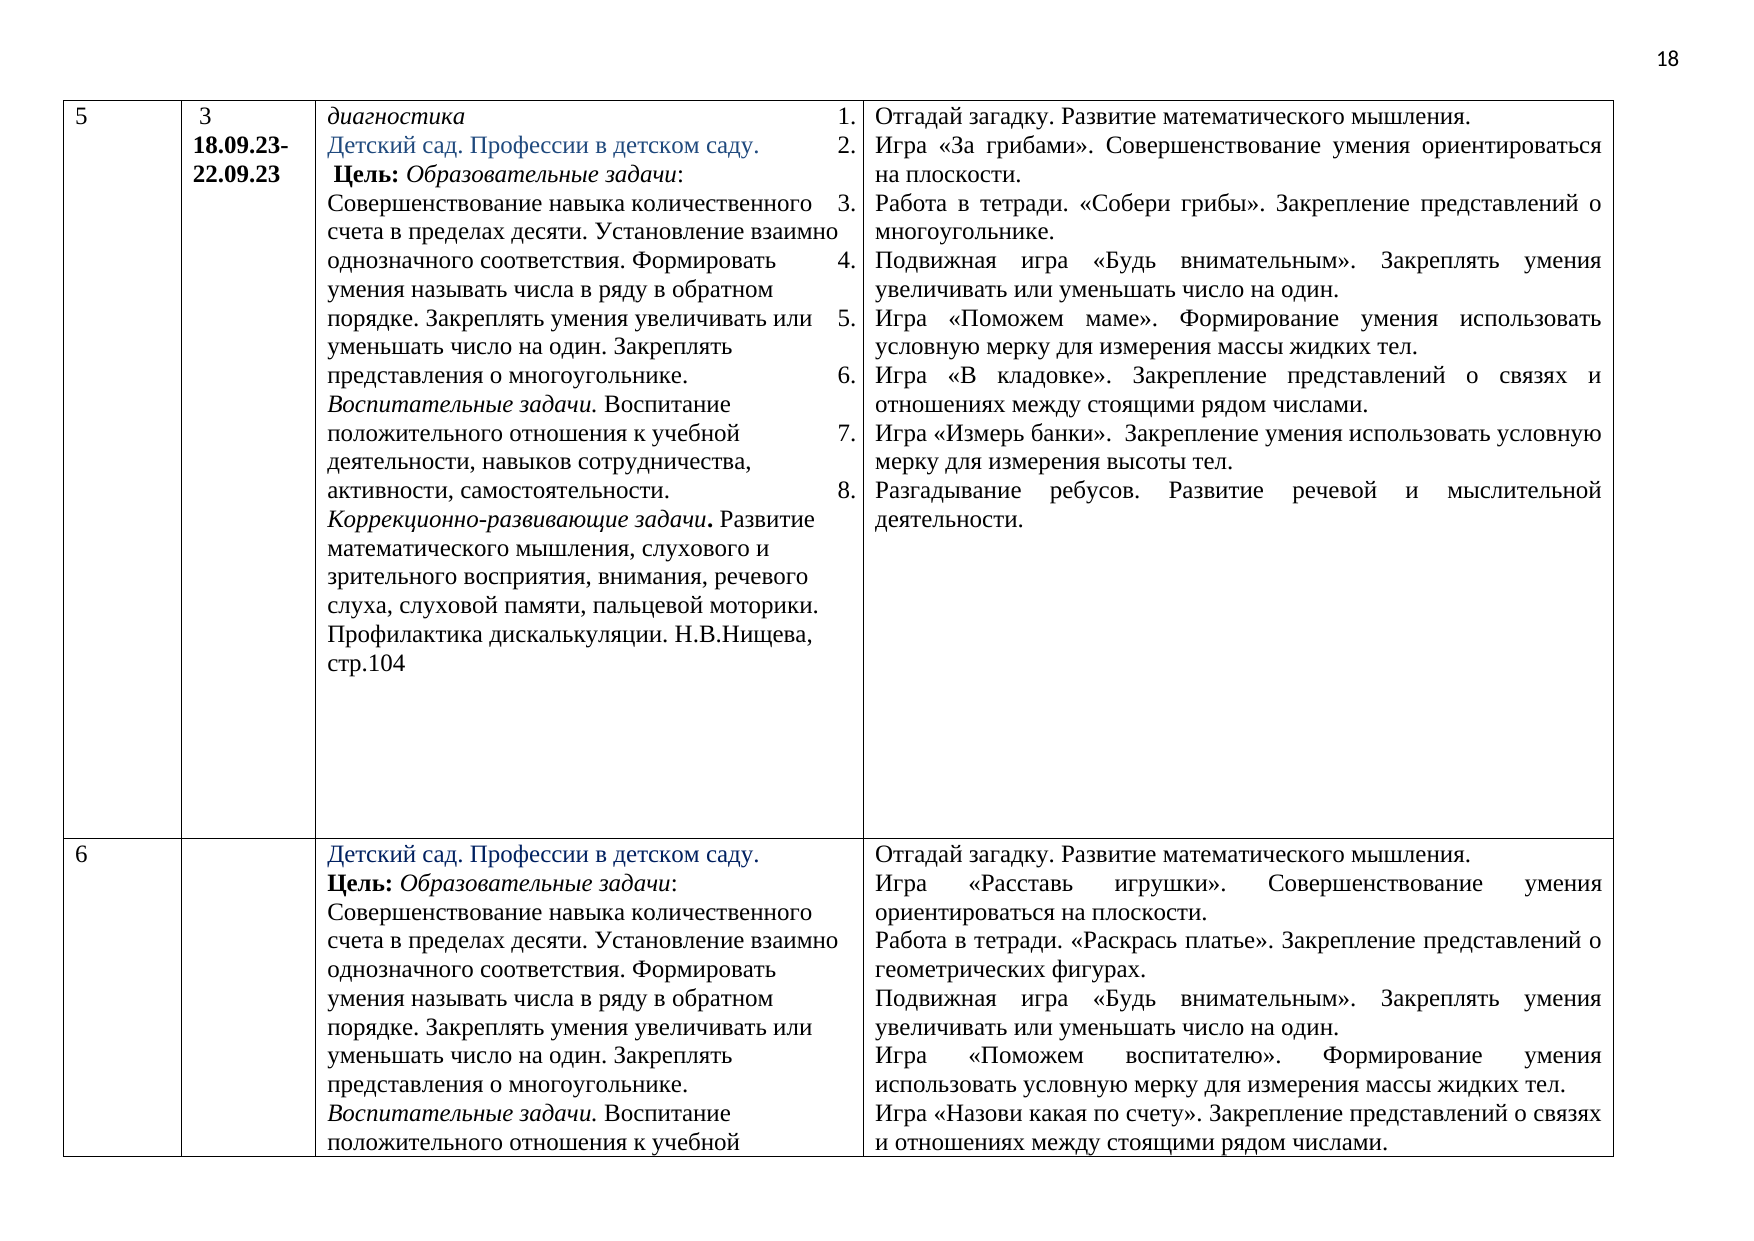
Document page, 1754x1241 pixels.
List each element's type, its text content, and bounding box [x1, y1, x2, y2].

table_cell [316, 839, 863, 1156]
table_cell 5 [64, 101, 181, 838]
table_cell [864, 839, 1613, 1156]
table_cell Отгадай загадку. Развитие математического мышления. Игра «За грибами». Совершенствование умения ориентироваться на плоскости. Работа в тетради. «Собери грибы». Закрепление представлений о многоугольнике. Подвижная игра «Будь внимательным». Закреплять умения увеличивать или уменьшать число на один. Игра «Поможем маме». Формирование умения использовать условную мерку для измерения массы жидких тел. Игра «В кладовке». Закрепление представлений о связях и отношениях между стоящими рядом числами. Игра «Измерь банки». Закрепление умения использовать условную мерку для измерения высоты тел. Разгадывание ребусов. Развитие речевой и мыслительной деятельности. [864, 101, 1613, 838]
table_cell диагностика Детский сад. Профессии в детском саду. Цель: Образовательные задачи: Совершенствование навыка количественного счета в пределах десяти. Установление взаимно однозначного соответствия. Формировать умения называть числа в ряду в обратном порядке. Закреплять умения увеличивать или уменьшать число на один. Закреплять представления о многоугольнике. Воспитательные задачи. Воспитание положительного отношения к учебной деятельности, навыков сотрудничества, активности, самостоятельности. Коррекционно-развивающие задачи. Развитие математического мышления, слухового и зрительного восприятия, внимания, речевого слуха, слуховой памяти, пальцевой моторики. Профилактика дискалькуляции. Н.В.Нищева, стр.104 [316, 101, 863, 838]
table_cell [182, 839, 315, 1156]
table_cell 3 18.09.23-22.09.23 [182, 101, 315, 838]
table_cell 6 [64, 839, 181, 1156]
